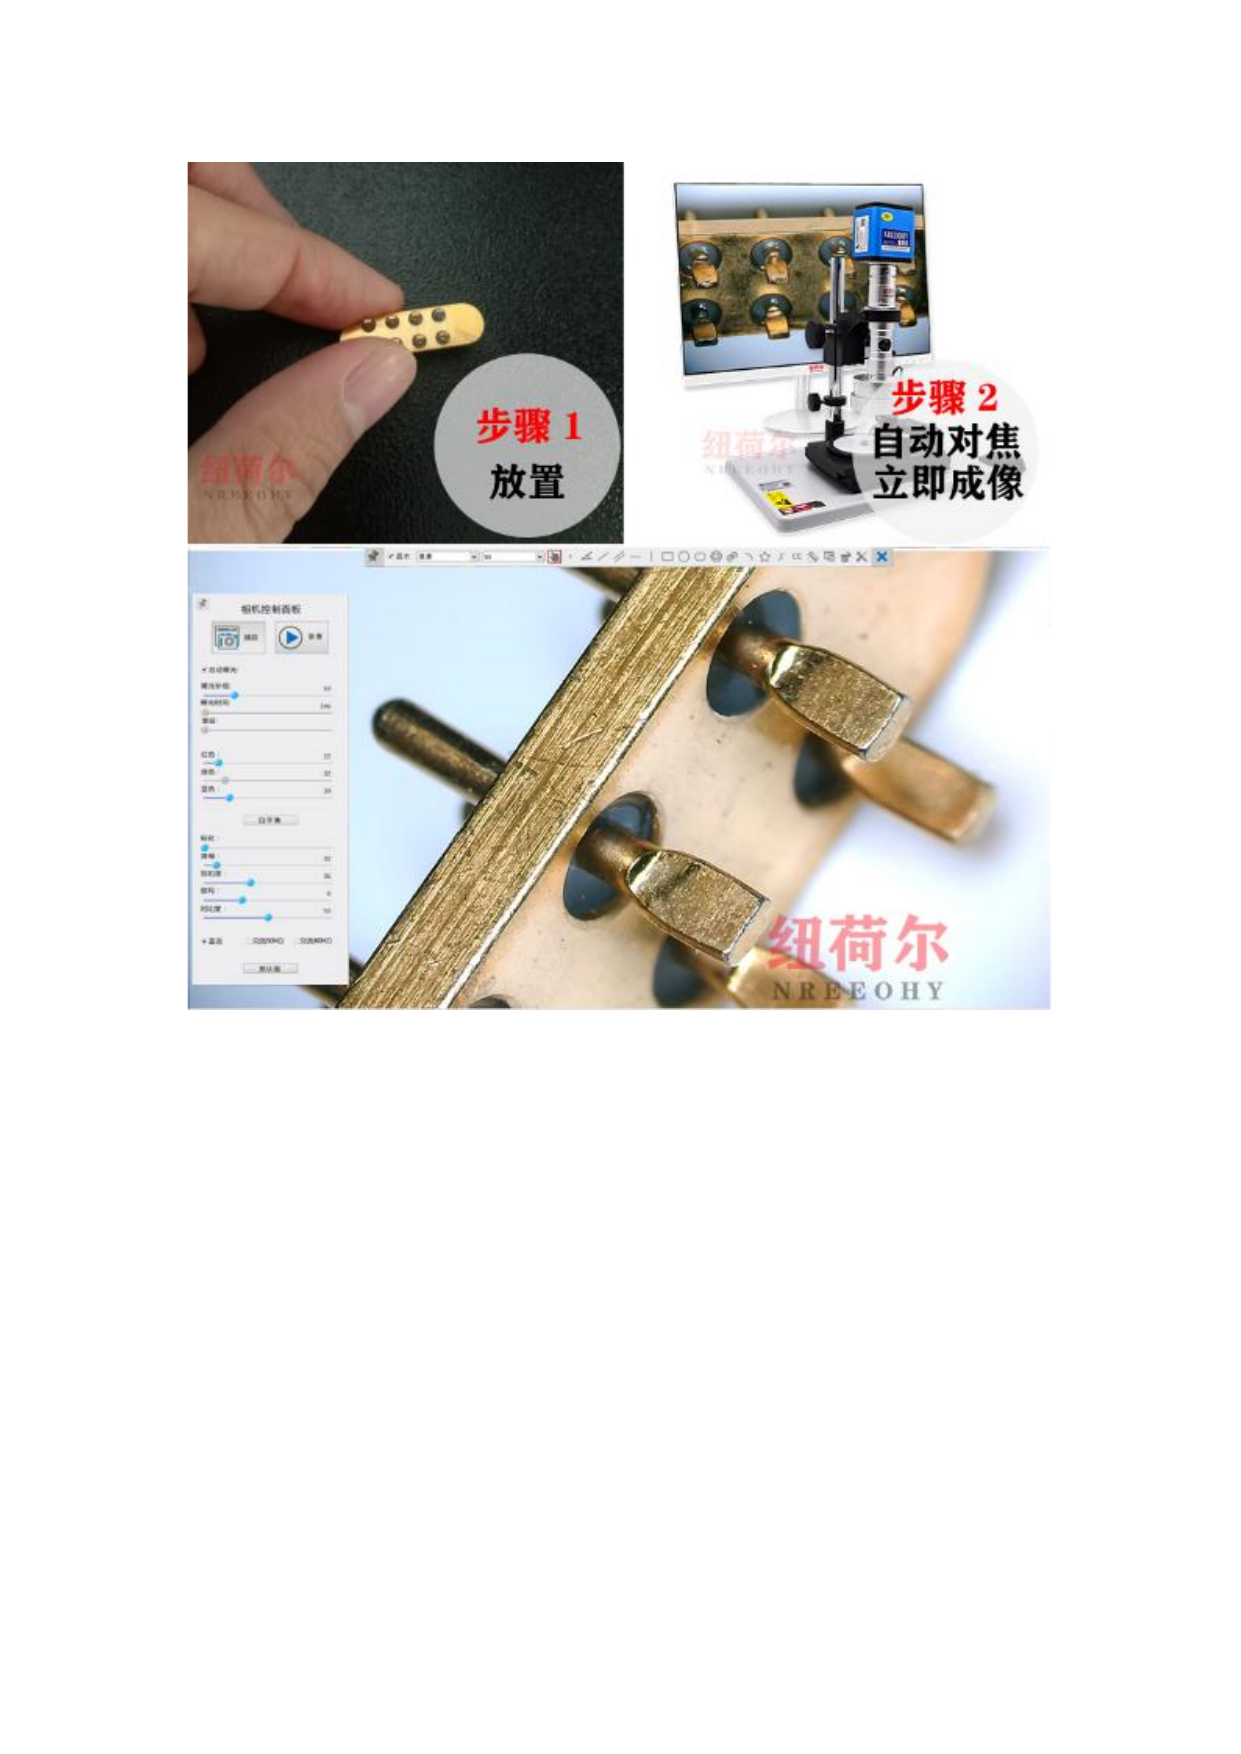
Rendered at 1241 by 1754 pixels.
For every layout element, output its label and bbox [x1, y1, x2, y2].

picture [187, 162, 1052, 1010]
